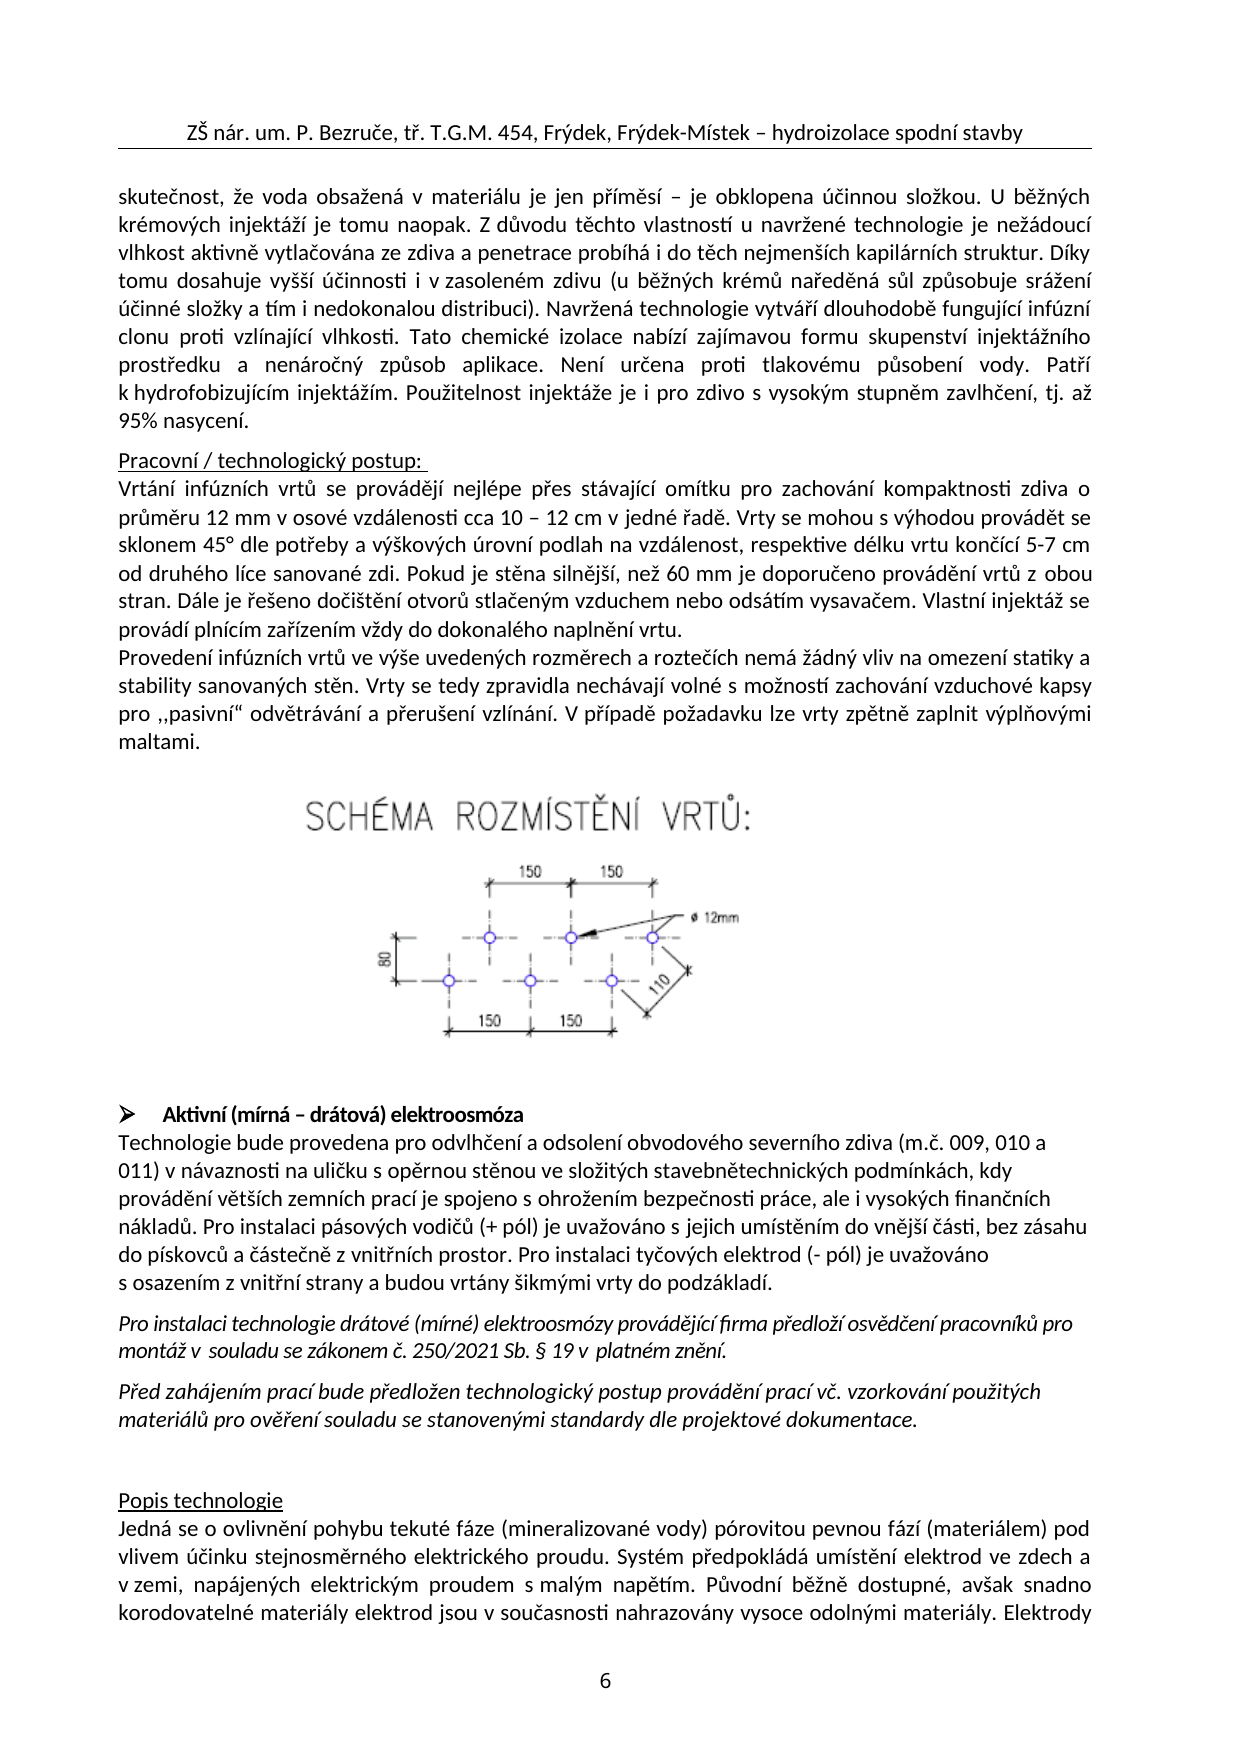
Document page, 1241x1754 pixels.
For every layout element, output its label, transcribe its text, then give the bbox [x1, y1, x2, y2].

text Vrtání infúzních vrtů se provádějí nejlépe přes stávající omítku pro zachování kompaktnosti zdiva o průměru 12 mm v osové vzdálenosti cca 10 – 12 cm v jedné řadě. Vrty se mohou s výhodou provádět se sklonem 45° dle potřeby a výškových úrovní podlah na vzdálenost, respektive délku vrtu končící 5-7 cm od druhého líce sanované zdi. Pokud je stěna silnější, než 60 mm je doporučeno provádění vrtů z obou stran. Dále je řešeno dočištění otvorů stlačeným vzduchem nebo odsátím vysavačem. Vlastní injektáž se provádí plnícím zařízením vždy do dokonalého naplnění vrtu. [118, 474, 1092, 643]
text Popis technologie [118, 1486, 1092, 1514]
list Aktivní (mírná – drátová) elektroosmóza [118, 1100, 1092, 1128]
text Pro instalaci technologie drátové (mírné) elektroosmózy provádějící firma předloží osvědčení pracovníků pro montáž v souladu se zákonem č. 250/2021 Sb. § 19 v platném znění. [118, 1309, 1092, 1365]
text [118, 182, 1092, 434]
text Provedení infúzních vrtů ve výše uvedených rozměrech a roztečích nemá žádný vliv na omezení statiky a stability sanovaných stěn. Vrty se tedy zpravidla nechávají volné s možností zachování vzduchové kapsy pro ,,pasivní“ odvětrávání a přerušení vzlínání. V případě požadavku lze vrty zpětně zaplnit výplňovými maltami. [118, 643, 1092, 755]
text Technologie bude provedena pro odvlhčení a odsolení obvodového severního zdiva (m.č. 009, 010 a 011) v návaznosti na uličku s opěrnou stěnou ve složitých stavebnětechnických podmínkách, kdy provádění větších zemních prací je spojeno s ohrožením bezpečnosti práce, ale i vysokých finančních nákladů. Pro instalaci pásových vodičů (+ pól) je uvažováno s jejich umístěním do vnější části, bez zásahu do pískovců a částečně z vnitřních prostor. Pro instalaci tyčových elektrod (- pól) je uvažováno s osazením z vnitřní strany a budou vrtány šikmými vrty do podzákladí. [118, 1128, 1092, 1296]
text Před zahájením prací bude předložen technologický postup provádění prací vč. vzorkování použitých materiálů pro ověření souladu se stanovenými standardy dle projektové dokumentace. [118, 1377, 1092, 1433]
text Pracovní / technologický postup: [118, 447, 1092, 474]
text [118, 1514, 1092, 1626]
